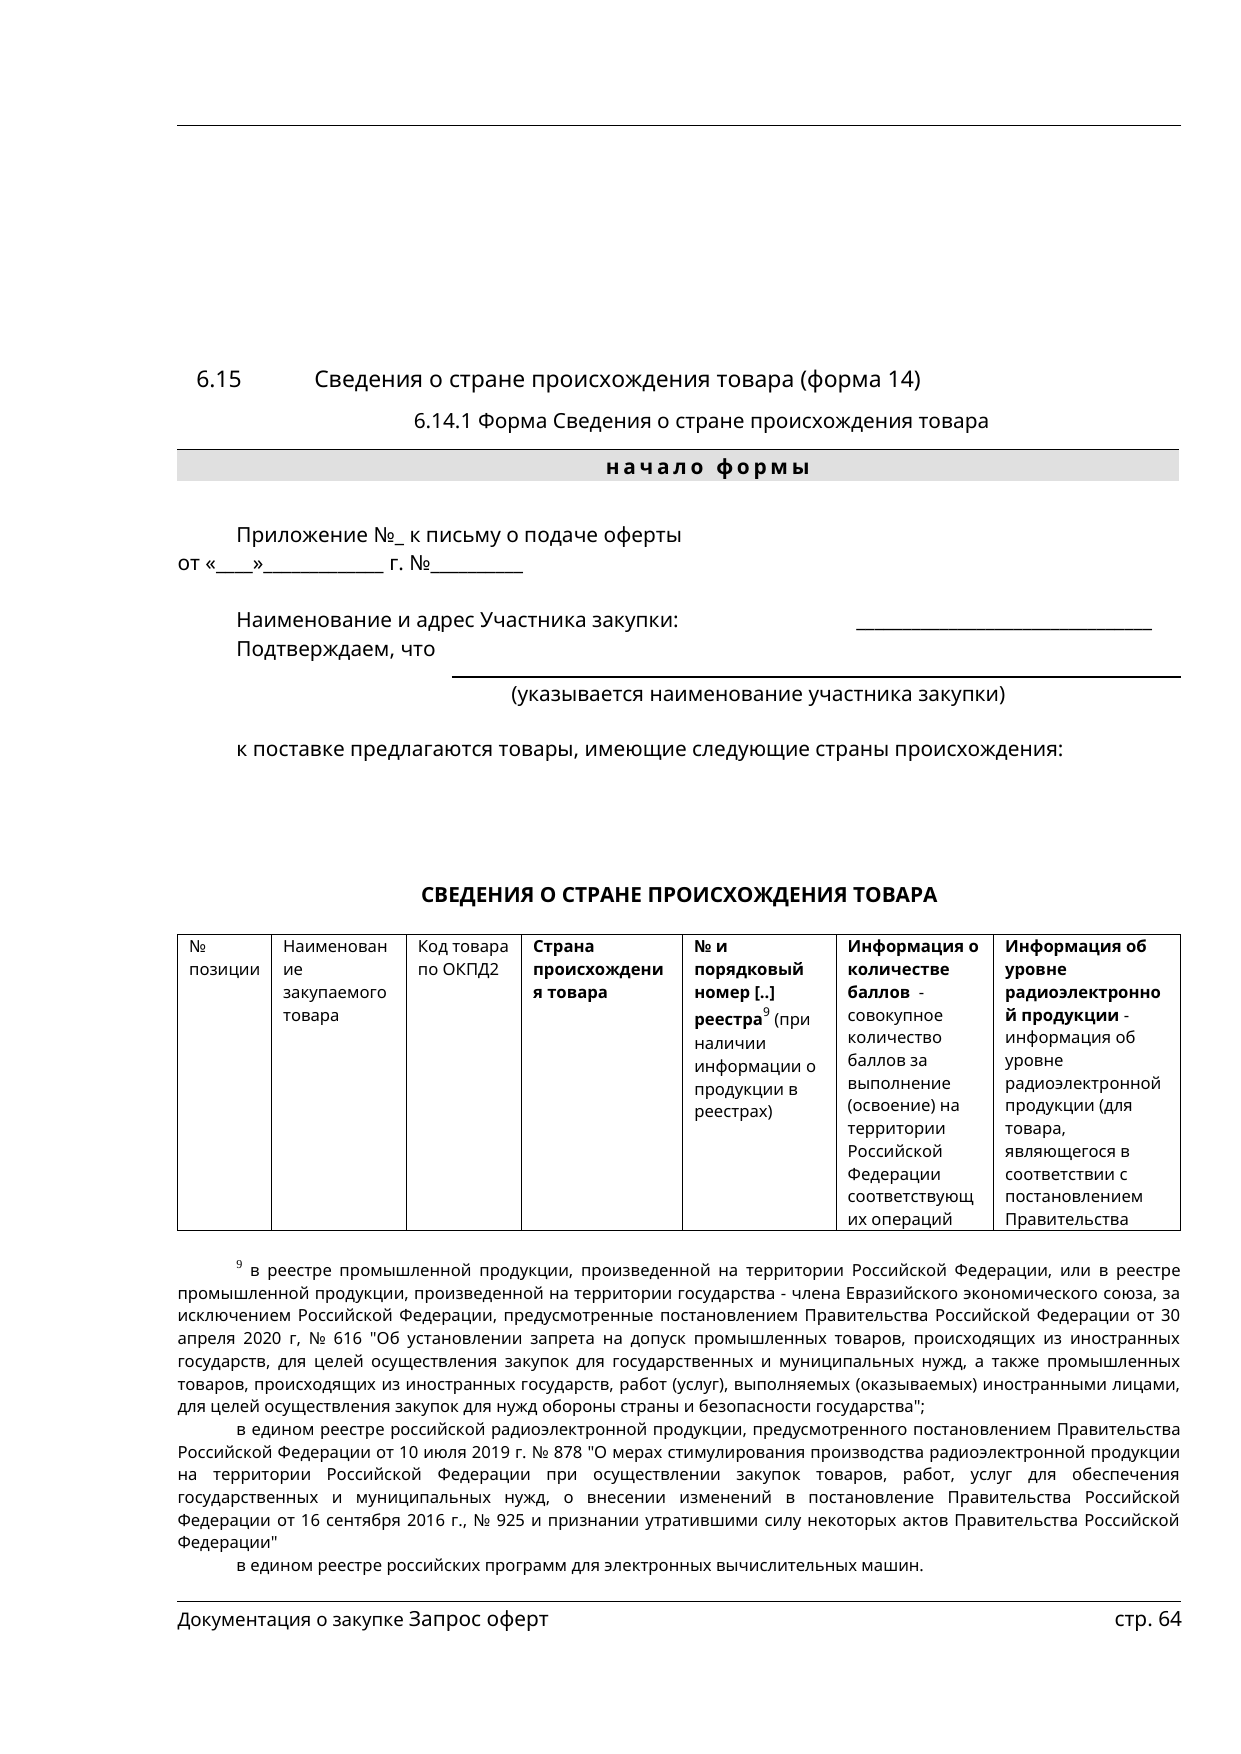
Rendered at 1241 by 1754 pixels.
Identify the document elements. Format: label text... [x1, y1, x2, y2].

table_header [272, 935, 406, 1230]
table_header Код товара по ОКПД2 [407, 935, 521, 1230]
subtitle Сведения о стране происхождения товара (форма 14) [196, 363, 1181, 394]
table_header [683, 935, 836, 1230]
text Наименование и адрес Участника закупки: ________________________________ [177, 605, 1181, 634]
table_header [837, 935, 993, 1230]
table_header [522, 935, 682, 1230]
text СВЕДЕНИЯ О СТРАНЕ ПРОИСХОЖДЕНИЯ ТОВАРА [177, 881, 1181, 909]
text 6.14.1 Форма Сведения о стране происхождения товара [413, 407, 1181, 435]
table_header № позиции [178, 935, 271, 1230]
text начало формы [177, 450, 1179, 481]
text (указывается наименование участника закупки) [452, 678, 1181, 708]
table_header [994, 935, 1180, 1230]
text Подтверждаем, что [177, 634, 1181, 662]
text к поставке предлагаются товары, имеющие следующие страны происхождения: [177, 734, 1181, 763]
text Приложение №_ к письму о подаче оферты от «____»_____________ г. №__________ [177, 520, 1181, 577]
